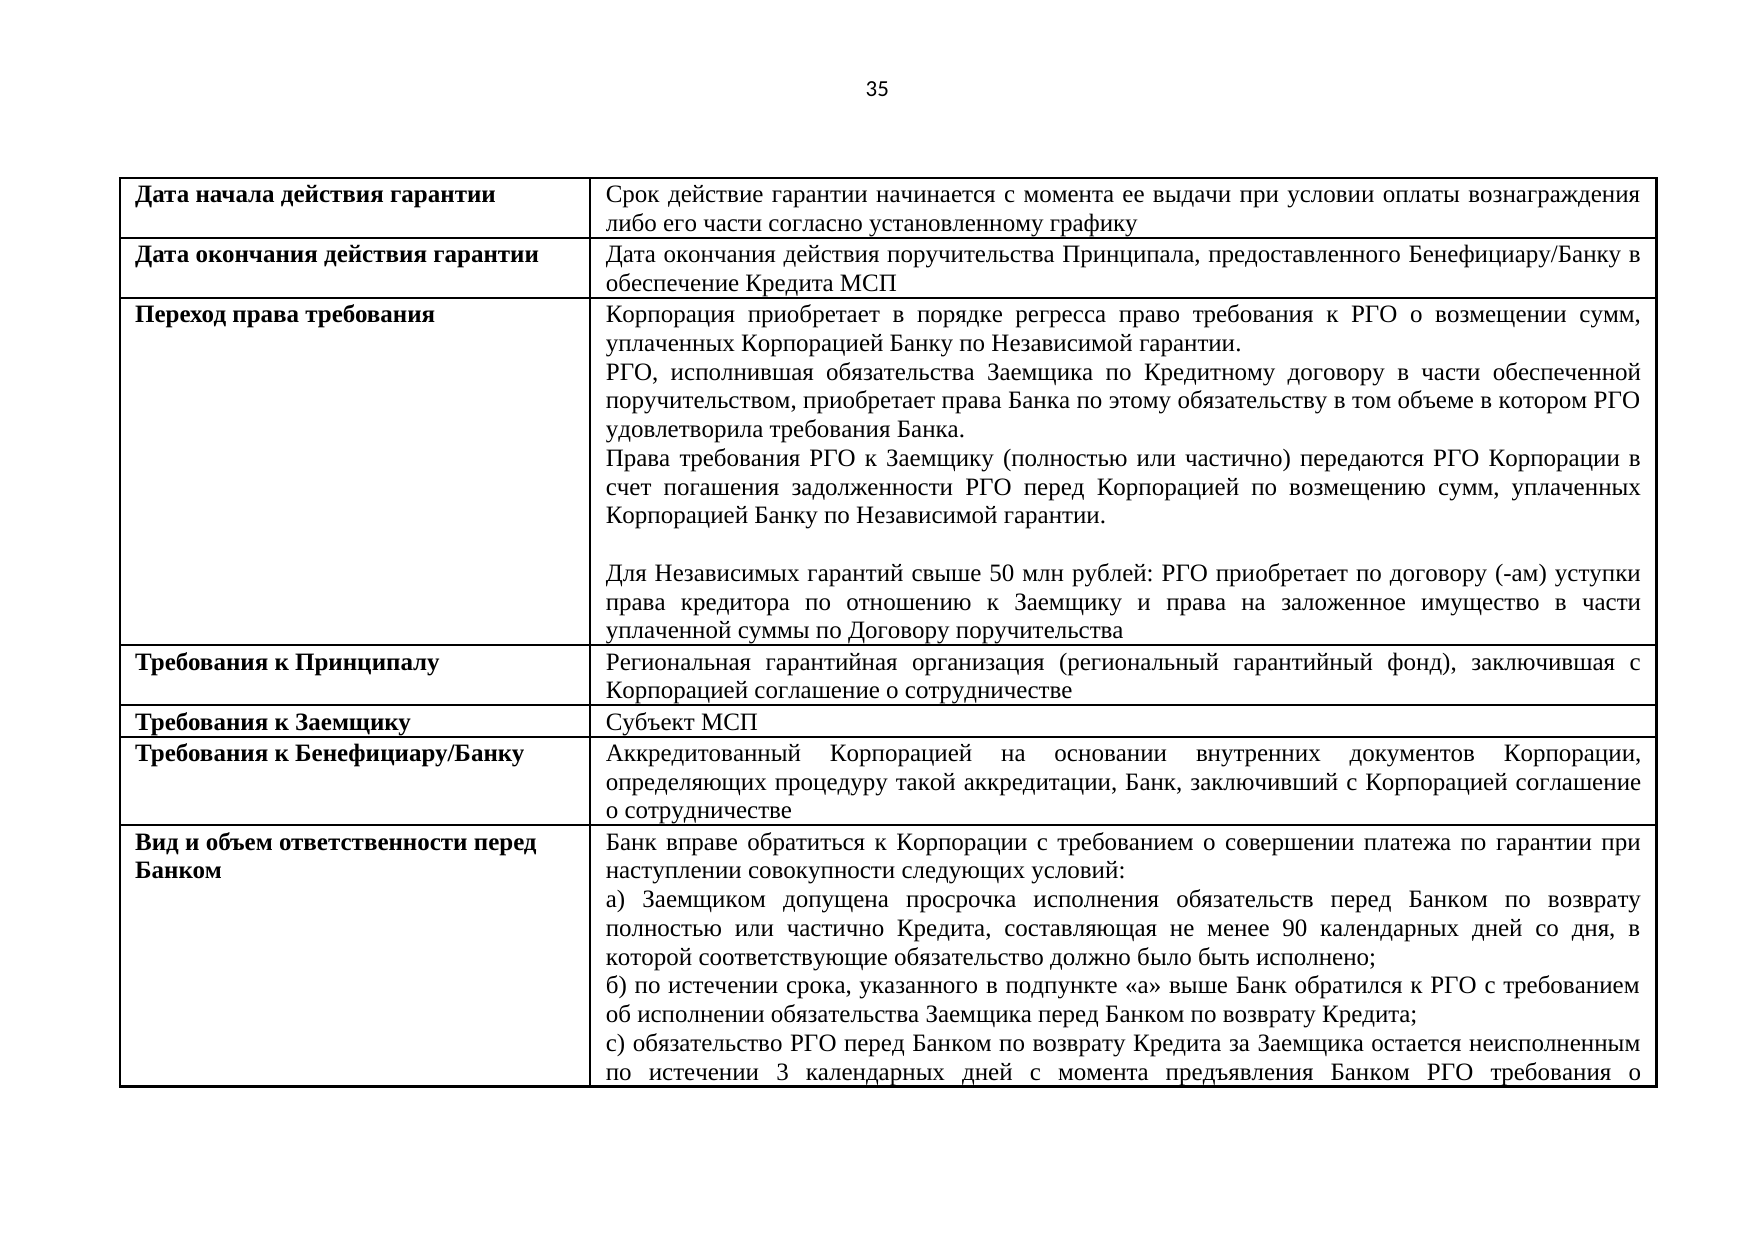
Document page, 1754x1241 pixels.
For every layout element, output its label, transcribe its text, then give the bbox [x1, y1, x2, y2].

table_cell Требования к Принципалу [121, 646, 589, 704]
table_cell Аккредитованный Корпорацией на основании внутренних документов Корпорации, определяющих процедуру такой аккредитации, Банк, заключивший с Корпорацией соглашение о сотрудничестве [591, 738, 1655, 824]
table_cell Переход права требования [121, 299, 589, 644]
table_cell Дата начала действия гарантии [121, 179, 589, 237]
table_cell Требования к Бенефициару/Банку [121, 738, 589, 824]
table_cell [121, 826, 589, 1085]
table_cell Дата окончания действия гарантии [121, 239, 589, 297]
table_cell Субъект МСП [591, 706, 1655, 736]
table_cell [591, 826, 1655, 1085]
table_cell Требования к Заемщику [121, 706, 589, 736]
table_cell Дата окончания действия поручительства Принципала, предоставленного Бенефициару/Банку в обеспечение Кредита МСП [591, 239, 1655, 297]
table_cell Срок действие гарантии начинается с момента ее выдачи при условии оплаты вознаграждения либо его части согласно установленному графику [591, 179, 1655, 237]
table_cell Региональная гарантийная организация (региональный гарантийный фонд), заключившая с Корпорацией соглашение о сотрудничестве [591, 646, 1655, 704]
table_cell Корпорация приобретает в порядке регресса право требования к РГО о возмещении сумм, уплаченных Корпорацией Банку по Независимой гарантии. РГО, исполнившая обязательства Заемщика по Кредитному договору в части обеспеченной поручительством, приобретает права Банка по этому обязательству в том объеме в котором РГО удовлетворила требования Банка. Права требования РГО к Заемщику (полностью или частично) передаются РГО Корпорации в счет погашения задолженности РГО перед Корпорацией по возмещению сумм, уплаченных Корпорацией Банку по Независимой гарантии. Для Независимых гарантий свыше 50 млн рублей: РГО приобретает по договору (-ам) уступки права кредитора по отношению к Заемщику и права на заложенное имущество в части уплаченной суммы по Договору поручительства [591, 299, 1655, 644]
